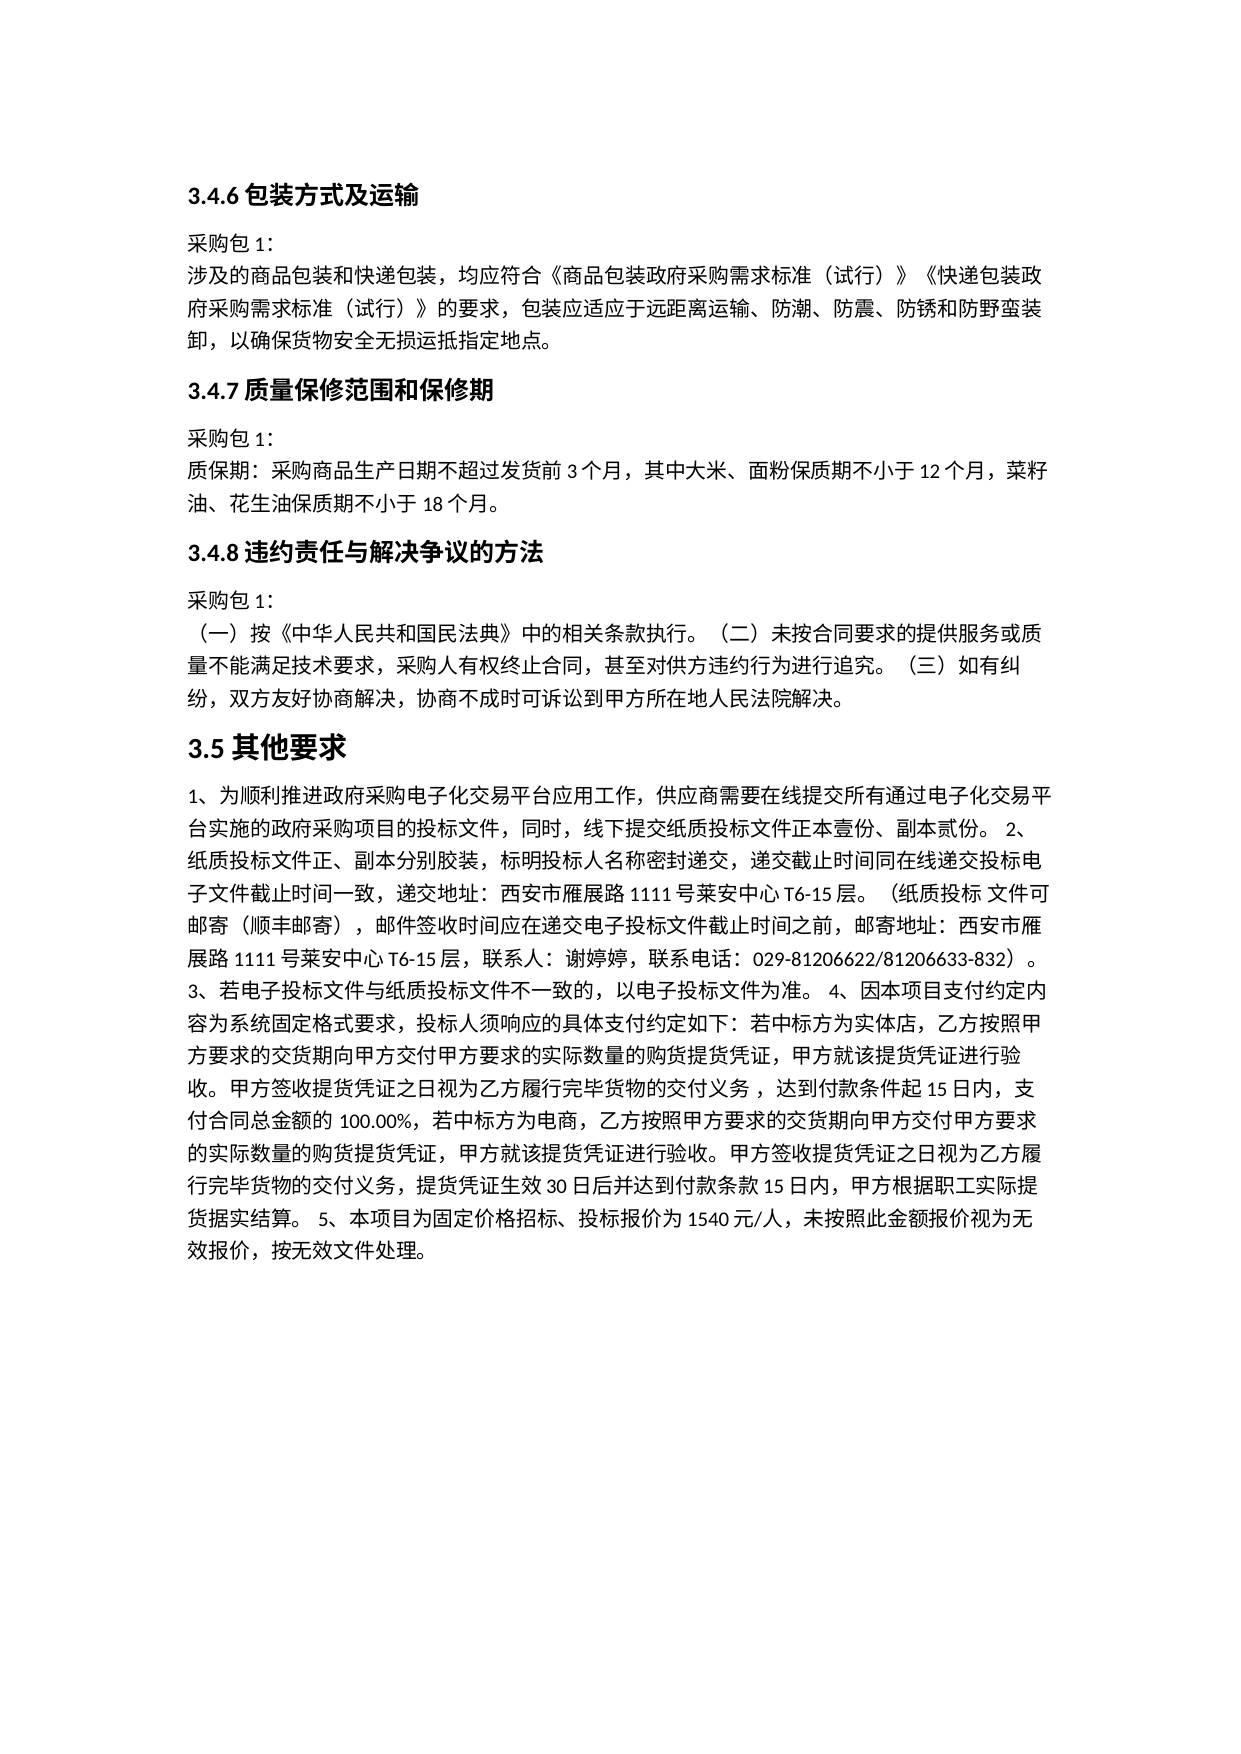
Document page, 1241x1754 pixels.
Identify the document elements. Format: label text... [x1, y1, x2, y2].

text 3.4.7质量保修范围和保修期 [187, 357, 1053, 422]
text 3.5其他要求 [187, 714, 1053, 779]
text 3.4.6包装方式及运输 [187, 162, 1053, 227]
text 质保期：采购商品生产日期不超过发货前3个月，其中大米、面粉保质期不小于12个月，菜籽油、花生油保质期不小于 18个月。 [187, 454, 1053, 519]
text 3.4.8违约责任与解决争议的方法 [187, 519, 1053, 584]
text 采购包1： [187, 422, 1053, 454]
text 涉及的商品包装和快递包装，均应符合《商品包装政府采购需求标准（试行）》《快递包装政府采购需求标准（试行）》的要求，包装应适应于远距离运输、防潮、防震、防锈和防野蛮装卸，以确保货物安全无损运抵指定地点。 [187, 259, 1053, 357]
text 1、为顺利推进政府采购电子化交易平台应用工作，供应商需要在线提交所有通过电子化交易平台实施的政府采购项目的投标文件，同时，线下提交纸质投标文件正本壹份、副本贰份。 2、纸质投标文件正、副本分别胶装，标明投标人名称密封递交，递交截止时间同在线递交投标电子文件截止时间一致，递交地址：西安市雁展路1111号莱安中心T6-15层。（纸质投标 文件可邮寄（顺丰邮寄），邮件签收时间应在递交电子投标文件截止时间之前，邮寄地址：西安市雁展路1111号莱安中心T6-15层，联系人：谢婷婷，联系电话：029-81206622/81206633-832）。 3、若电子投标文件与纸质投标文件不一致的，以电子投标文件为准。 4、因本项目支付约定内容为系统固定格式要求，投标人须响应的具体支付约定如下：若中标方为实体店，乙方按照甲方要求的交货期向甲方交付甲方要求的实际数量的购货提货凭证，甲方就该提货凭证进行验收。甲方签收提货凭证之日视为乙方履行完毕货物的交付义务 ，达到付款条件起15日内，支付合同总金额的 100.00%，若中标方为电商，乙方按照甲方要求的交货期向甲方交付甲方要求的实际数量的购货提货凭证，甲方就该提货凭证进行验收。甲方签收提货凭证之日视为乙方履行完毕货物的交付义务，提货凭证生效30日后并达到付款条款15日内，甲方根据职工实际提货据实结算。 5、本项目为固定价格招标、投标报价为1540元/人，未按照此金额报价视为无效报价，按无效文件处理。 [187, 779, 1053, 1267]
text （一）按《中华人民共和国民法典》中的相关条款执行。（二）未按合同要求的提供服务或质量不能满足技术要求，采购人有权终止合同，甚至对供方违约行为进行追究。（三）如有纠纷，双方友好协商解决，协商不成时可诉讼到甲方所在地人民法院解决。 [187, 617, 1053, 714]
text 采购包1： [187, 227, 1053, 259]
text 采购包1： [187, 584, 1053, 617]
